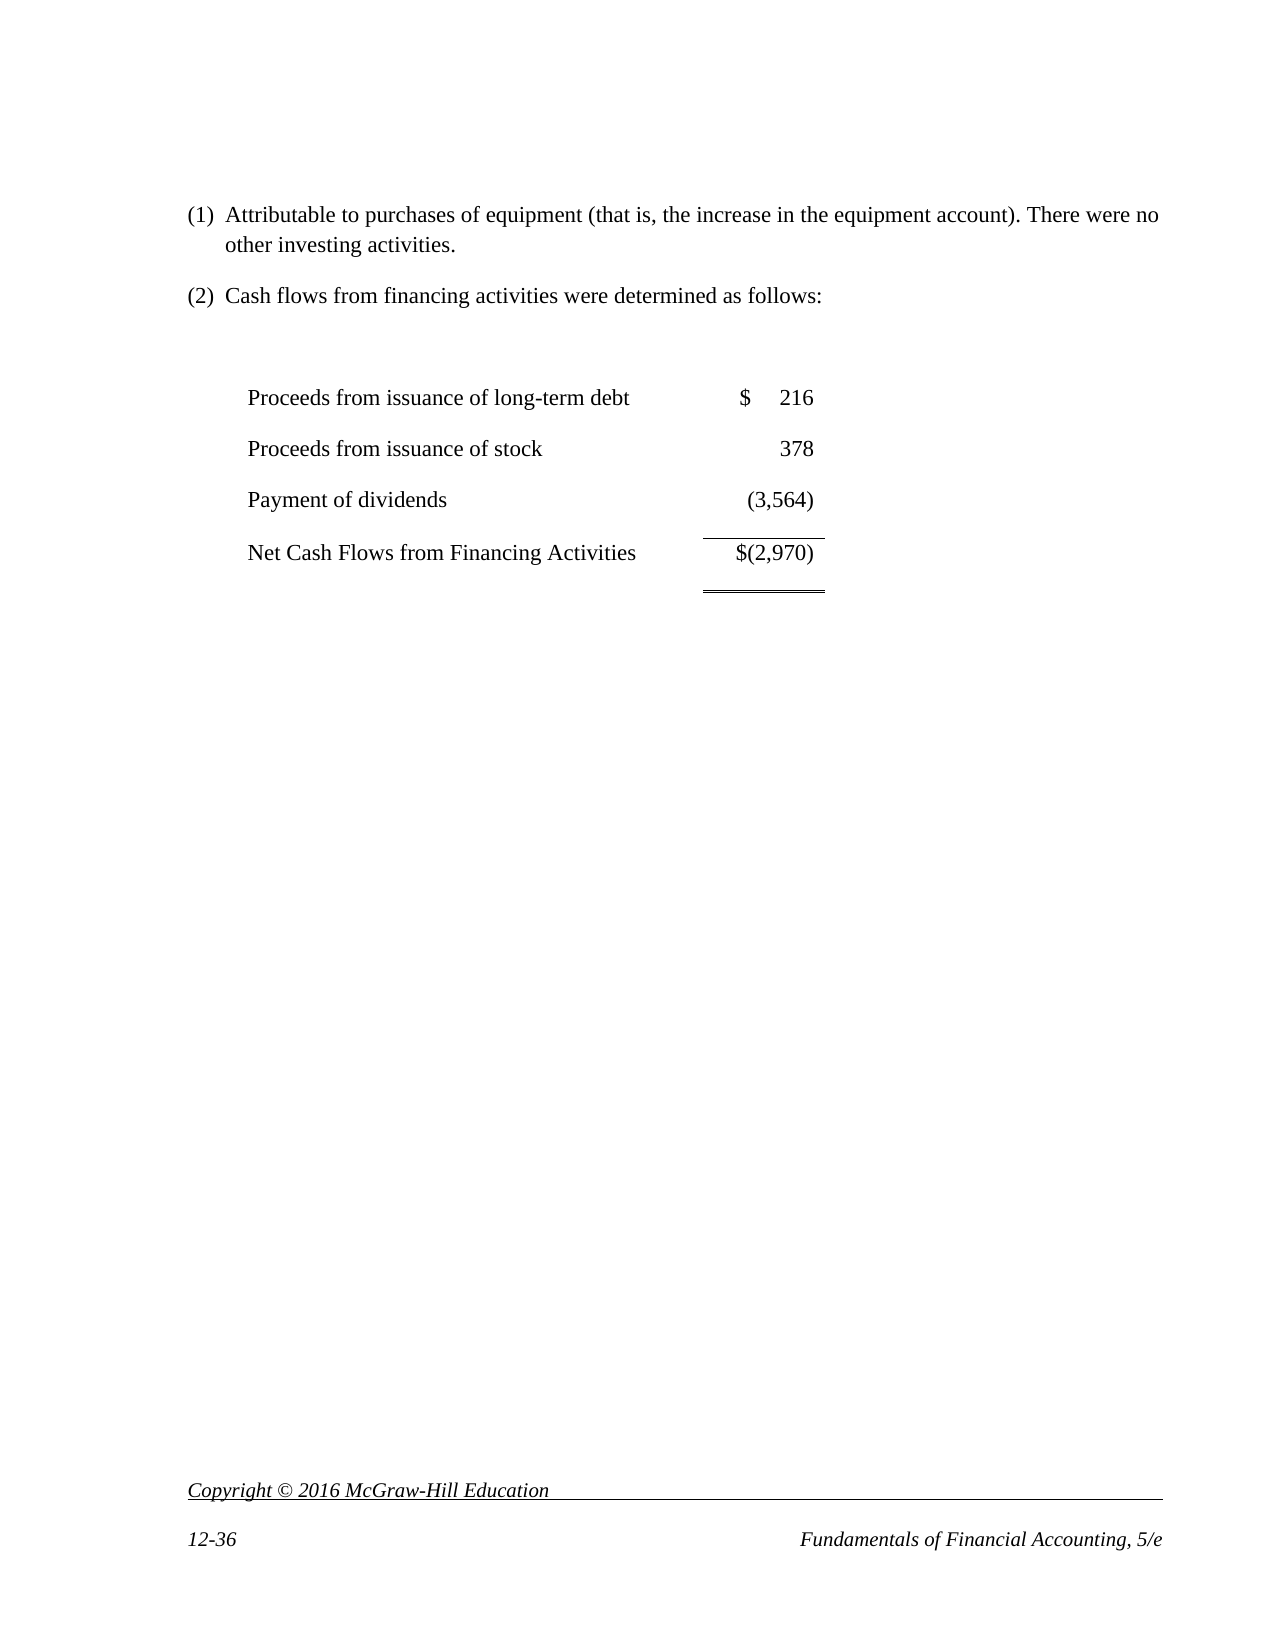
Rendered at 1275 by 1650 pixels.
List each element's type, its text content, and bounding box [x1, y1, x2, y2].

table_cell (3,564) [703, 486, 825, 537]
table_header Proceeds from issuance of long-term debt [236, 384, 703, 435]
table_cell Payment of dividends [236, 486, 703, 537]
table_cell 378 [703, 435, 825, 486]
list Attributable to purchases of equipment (that is, the increase in the equipment account). There were no other investing activities. [187, 201, 1162, 258]
table_cell Proceeds from issuance of stock [236, 435, 703, 486]
list Cash flows from financing activities were determined as follows: [187, 282, 1162, 309]
table_cell Net Cash Flows from Financing Activities [236, 538, 703, 589]
table_header $ 216 [703, 384, 825, 435]
table_cell $(2,970) [703, 539, 825, 589]
